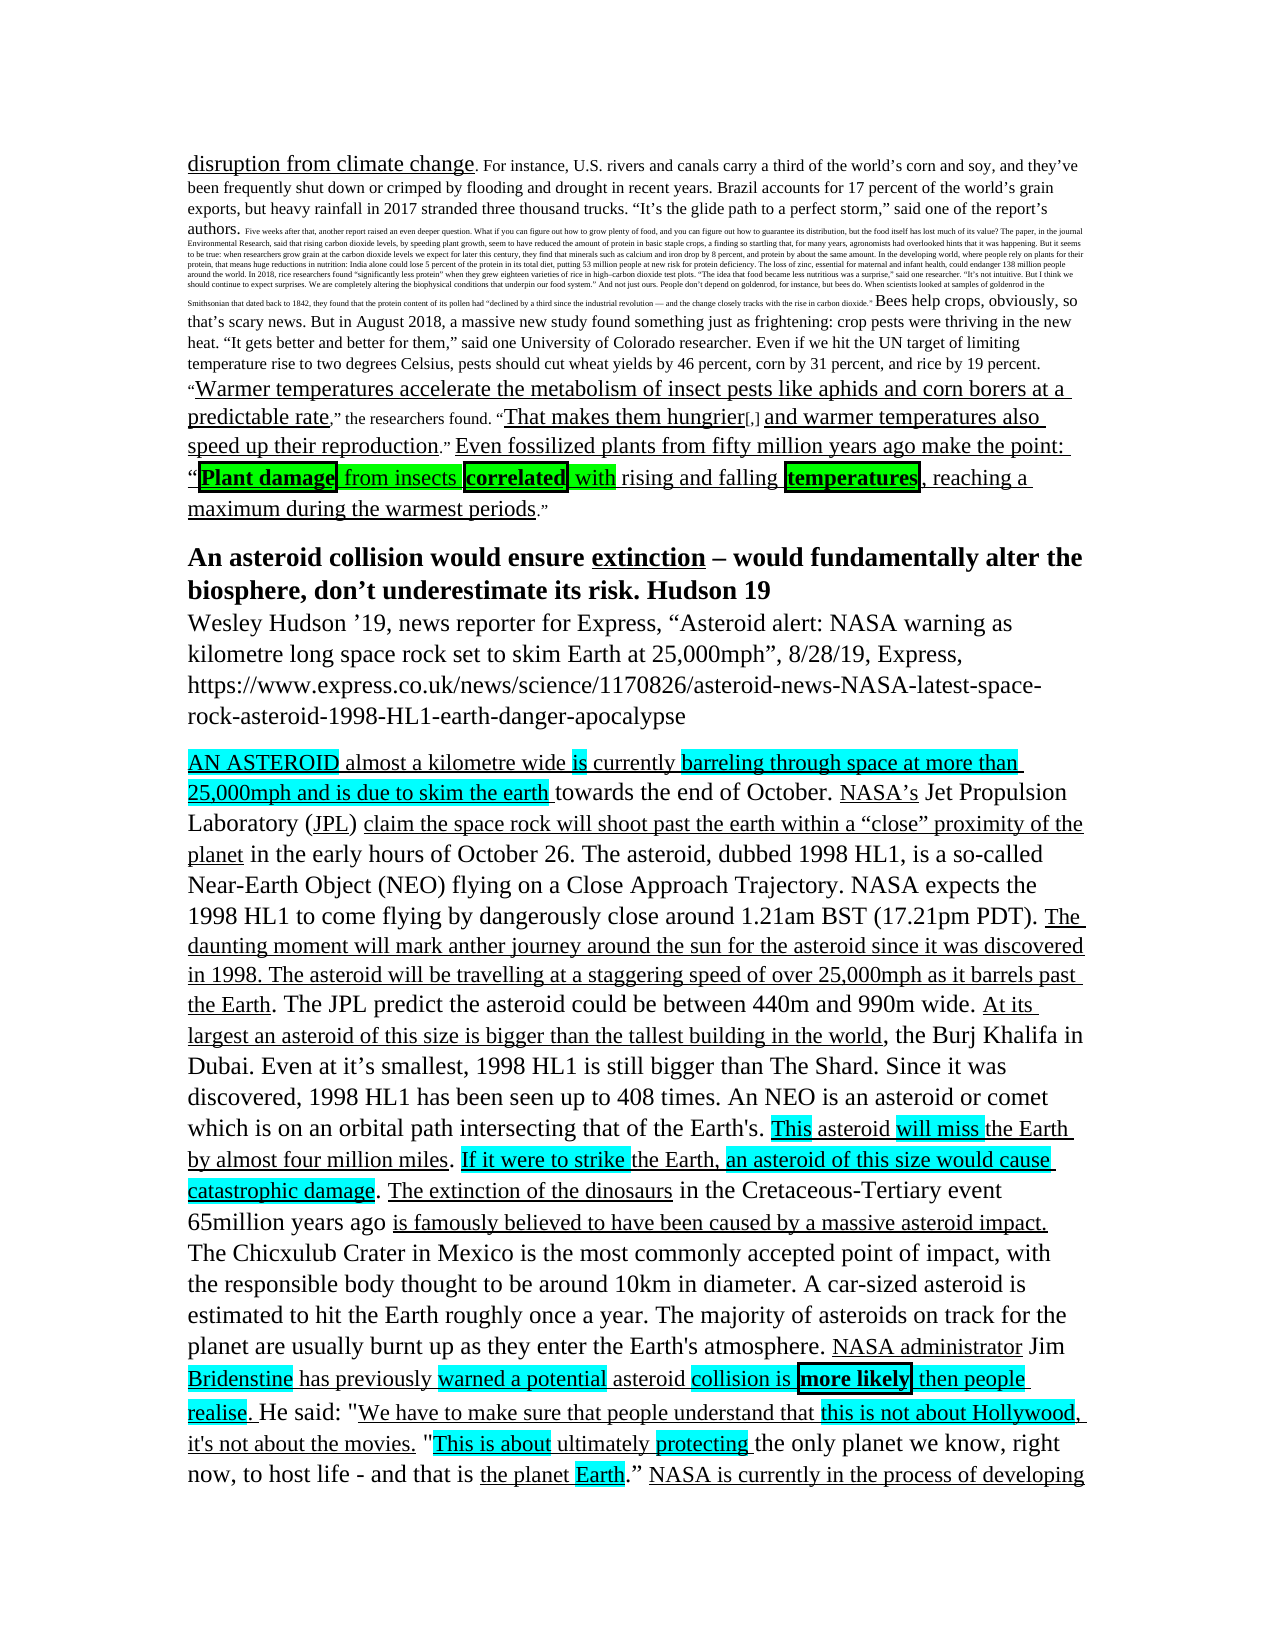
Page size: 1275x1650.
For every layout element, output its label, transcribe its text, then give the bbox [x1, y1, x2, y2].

text Wesley Hudson ’19, news reporter for Express, “Asteroid alert: NASA warning as kilometre long space rock set to skim Earth at 25,000mph”, 8/28/19, Express, https://www.express.co.uk/news/science/1170826/asteroid-news-NASA-latest-space-rock-asteroid-1998-HL1-earth-danger-apocalypse [187, 608, 1087, 729]
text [187, 150, 1087, 522]
subtitle An asteroid collision would ensure extinction – would fundamentally alter the biosphere, don’t underestimate its risk. Hudson 19 [187, 541, 1087, 605]
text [187, 748, 1087, 1488]
